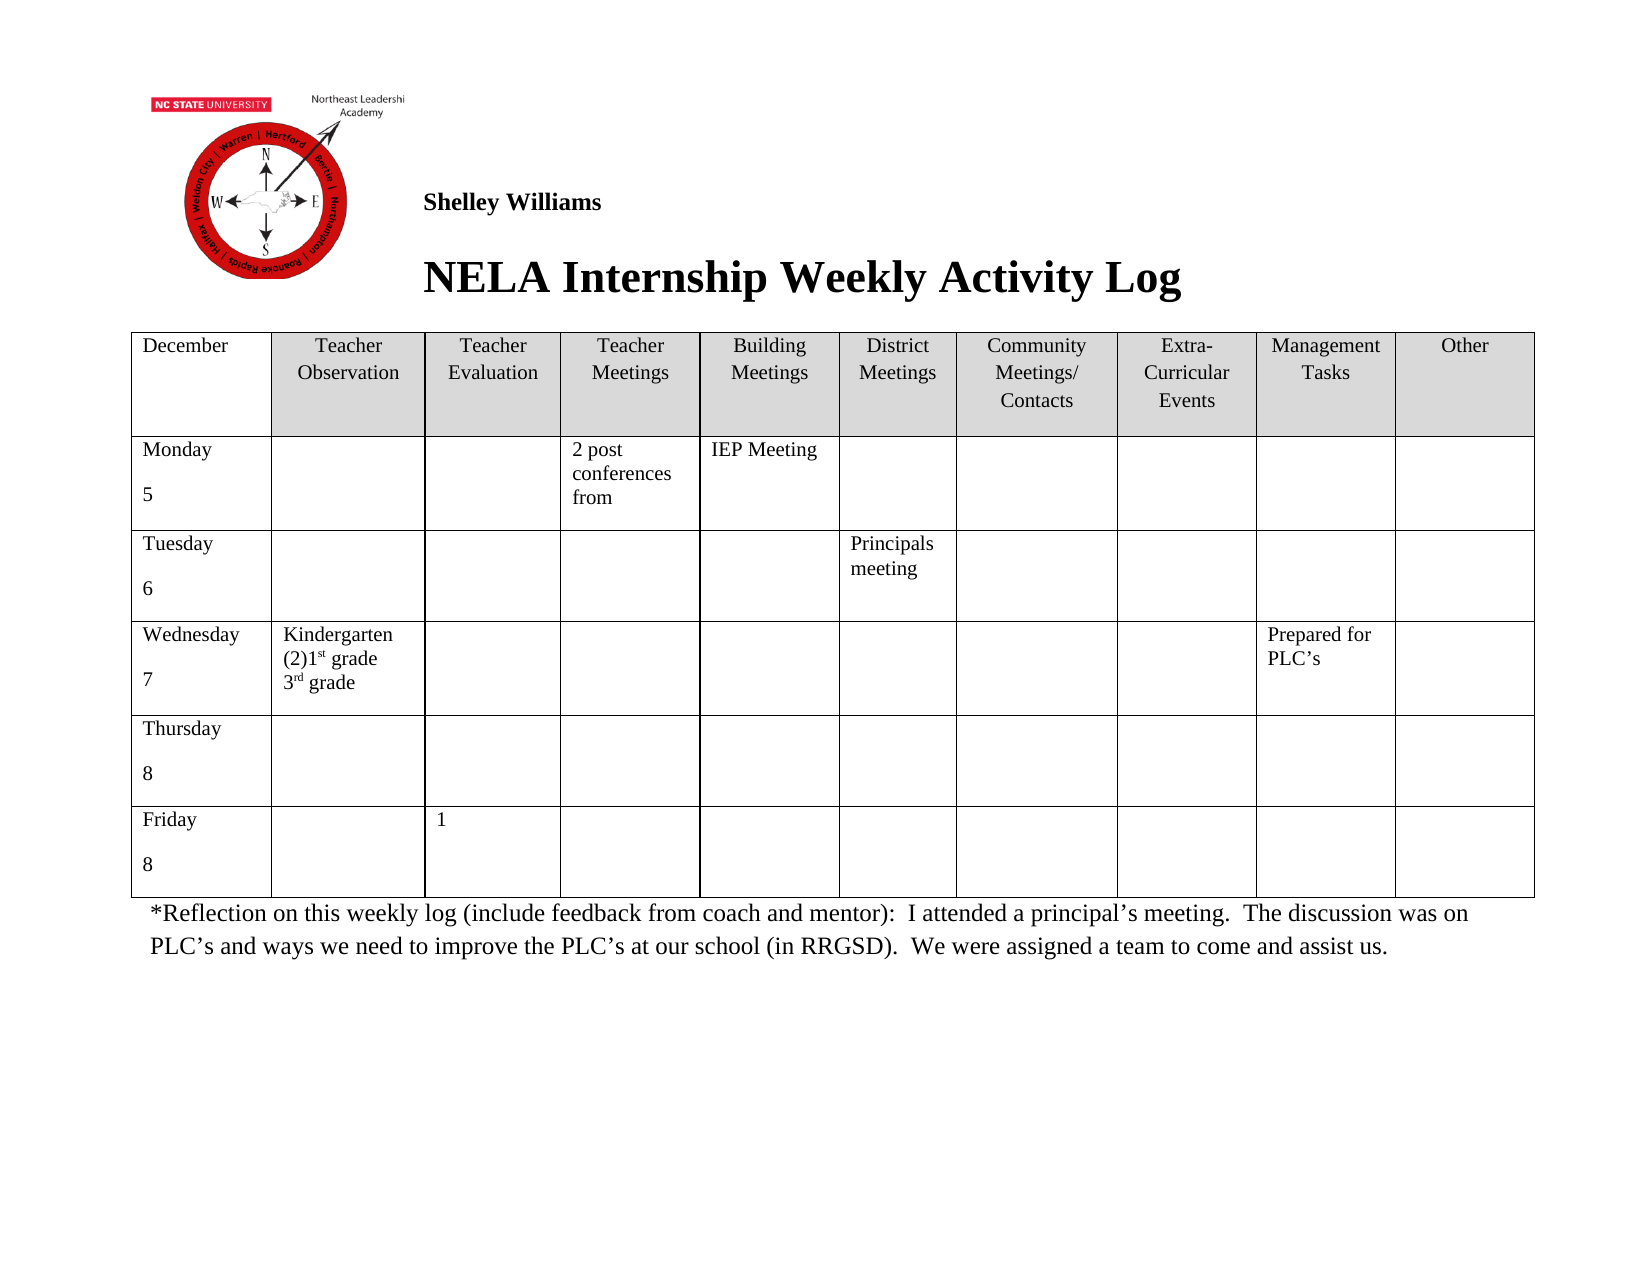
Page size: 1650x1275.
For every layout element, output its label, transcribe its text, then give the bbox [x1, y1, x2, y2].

table_cell [1396, 716, 1534, 806]
table_cell Monday 5 [132, 437, 271, 530]
table_cell [272, 437, 424, 530]
table_cell [1396, 622, 1534, 715]
table_cell Thursday 8 [132, 716, 271, 806]
table_cell [426, 531, 560, 621]
table_cell [1396, 437, 1534, 530]
table_cell [1396, 807, 1534, 897]
text Shelley Williams [404, 187, 1500, 216]
table_cell [957, 807, 1117, 897]
table_cell [426, 437, 560, 530]
table_cell [957, 531, 1117, 621]
table_cell [840, 807, 956, 897]
table_cell [1257, 716, 1395, 806]
table_header Building Meetings [701, 333, 839, 436]
table_header Other [1396, 333, 1534, 436]
table_header Community Meetings/ Contacts [957, 333, 1117, 436]
table_cell [957, 437, 1117, 530]
table_cell [426, 622, 560, 715]
table_header December [132, 333, 271, 436]
table_cell [1118, 807, 1256, 897]
table_cell [1118, 437, 1256, 530]
table_cell 2 post conferences from [561, 437, 699, 530]
table_cell [701, 807, 839, 897]
table_cell [701, 531, 839, 621]
table_cell [957, 622, 1117, 715]
table_cell [561, 807, 699, 897]
table_header Extra- Curricular Events [1118, 333, 1256, 436]
table_cell Tuesday 6 [132, 531, 271, 621]
table_cell [840, 437, 956, 530]
table_cell [1118, 622, 1256, 715]
table_cell [701, 622, 839, 715]
table_cell [561, 716, 699, 806]
table_cell [701, 716, 839, 806]
table_cell [272, 716, 424, 806]
table_header District Meetings [840, 333, 956, 436]
table_cell Wednesday 7 [132, 622, 271, 715]
table_cell [1396, 531, 1534, 621]
text *Reflection on this weekly log (include feedback from coach and mentor): I attended a principal’s meeting. The discussion was on PLC’s and ways we need to improve the PLC’s at our school (in RRGSD). We were assigned a team to come and assist us. [150, 898, 1500, 960]
table_cell [1257, 437, 1395, 530]
table_cell [561, 622, 699, 715]
table_cell [426, 716, 560, 806]
table_cell Kindergarten (2)1st grade 3rd grade [272, 622, 424, 715]
table_cell [272, 531, 424, 621]
table_cell 1 [426, 807, 560, 897]
picture [150, 93, 404, 277]
table_cell Prepared for PLC’s [1257, 622, 1395, 715]
subtitle NELA Internship Weekly Activity Log [150, 250, 1500, 302]
table_cell [1118, 531, 1256, 621]
table_cell [957, 716, 1117, 806]
table_header Teacher Observation [272, 333, 424, 436]
table_cell [1118, 716, 1256, 806]
table_cell Principals meeting [840, 531, 956, 621]
table_cell [1257, 807, 1395, 897]
table_cell Friday 8 [132, 807, 271, 897]
table_header Teacher Meetings [561, 333, 699, 436]
table_cell IEP Meeting [701, 437, 839, 530]
table_cell [840, 622, 956, 715]
table_cell [1257, 531, 1395, 621]
table_header Teacher Evaluation [426, 333, 560, 436]
table_header Management Tasks [1257, 333, 1395, 436]
table_cell [272, 807, 424, 897]
table_cell [561, 531, 699, 621]
table_cell [840, 716, 956, 806]
